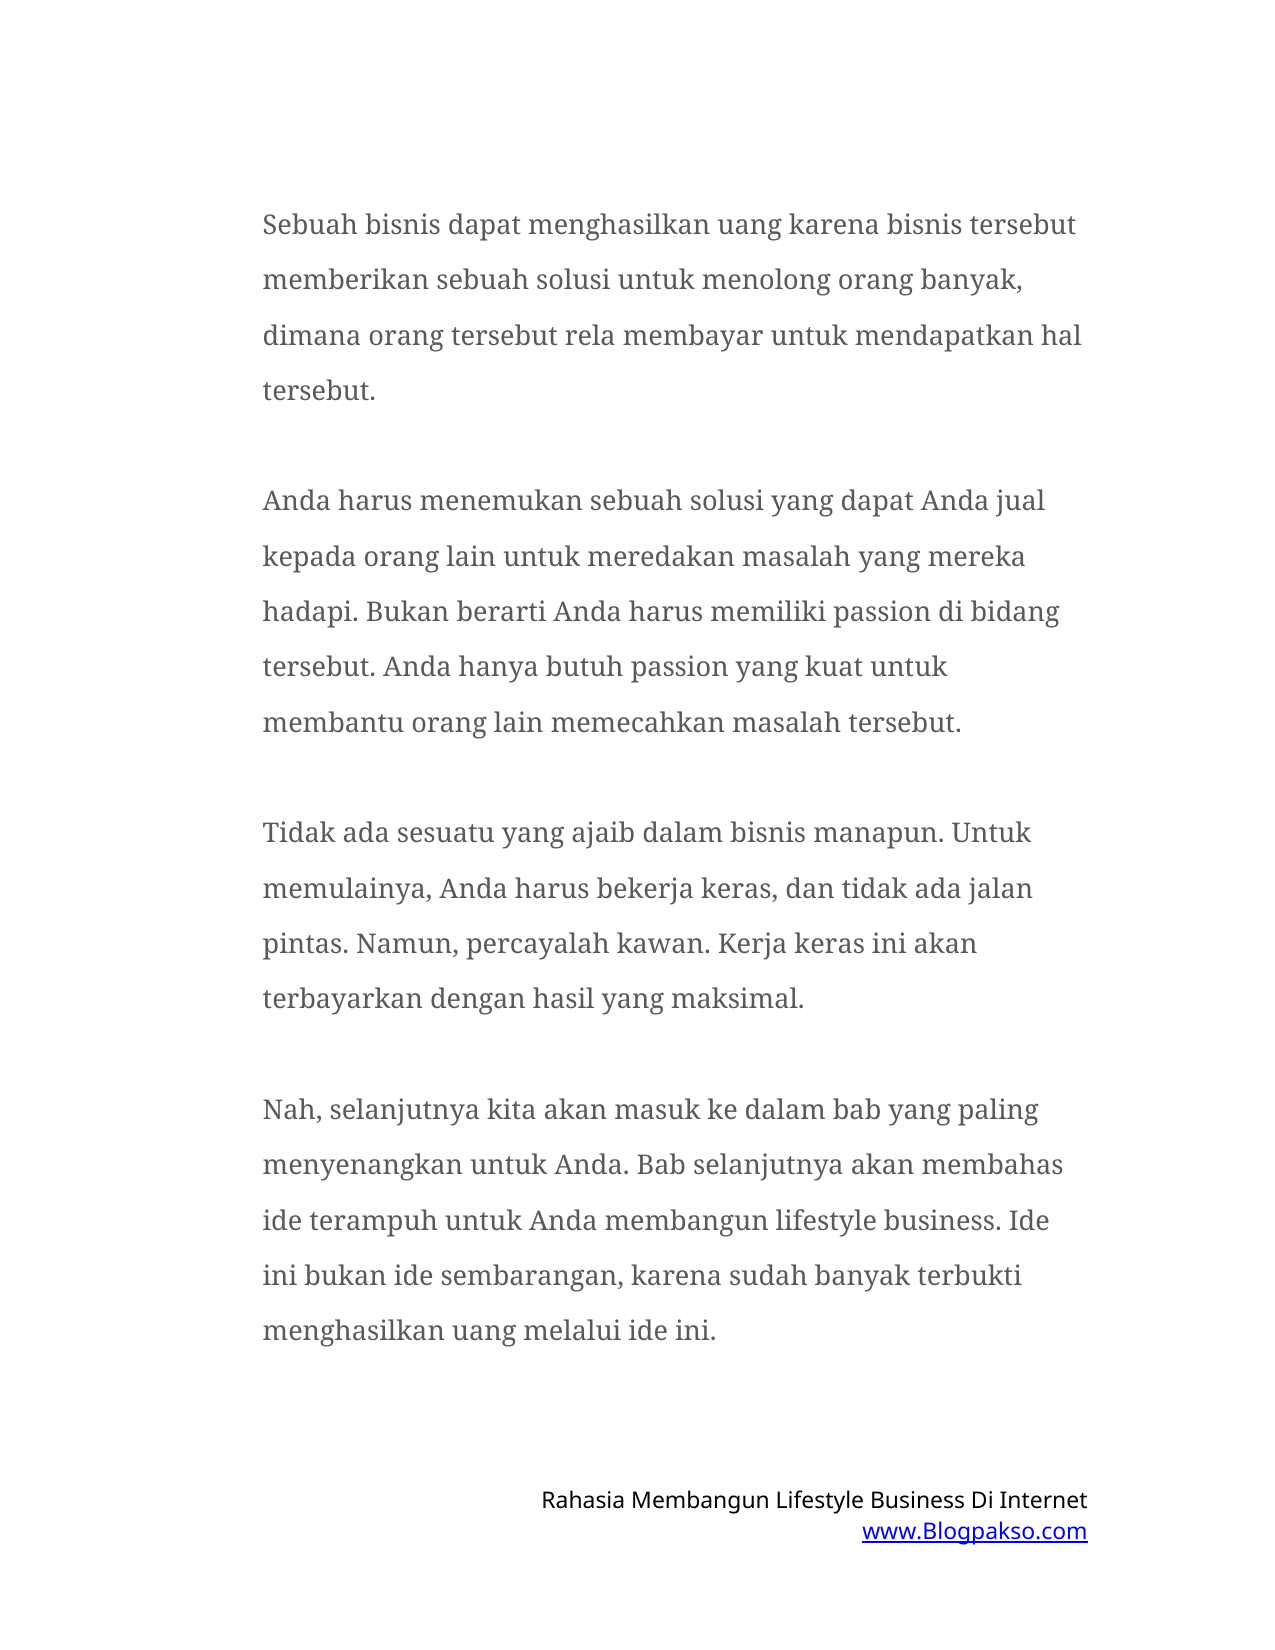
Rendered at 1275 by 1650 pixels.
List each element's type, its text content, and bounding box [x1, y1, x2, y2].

text Nah, selanjutnya kita akan masuk ke dalam bab yang paling menyenangkan untuk Anda. Bab selanjutnya akan membahas ide terampuh untuk Anda membangun lifestyle business. Ide ini bukan ide sembarangan, karena sudah banyak terbukti menghasilkan uang melalui ide ini. [262, 1090, 1087, 1348]
text Sebuah bisnis dapat menghasilkan uang karena bisnis tersebut memberikan sebuah solusi untuk menolong orang banyak, dimana orang tersebut rela membayar untuk mendapatkan hal tersebut. [262, 205, 1087, 408]
text Tidak ada sesuatu yang ajaib dalam bisnis manapun. Untuk memulainya, Anda harus bekerja keras, dan tidak ada jalan pintas. Namun, percayalah kawan. Kerja keras ini akan terbayarkan dengan hasil yang maksimal. [262, 814, 1087, 1017]
text Anda harus menemukan sebuah solusi yang dapat Anda jual kepada orang lain untuk meredakan masalah yang mereka hadapi. Bukan berarti Anda harus memiliki passion di bidang tersebut. Anda hanya butuh passion yang kuat untuk membantu orang lain memecahkan masalah tersebut. [262, 482, 1087, 740]
